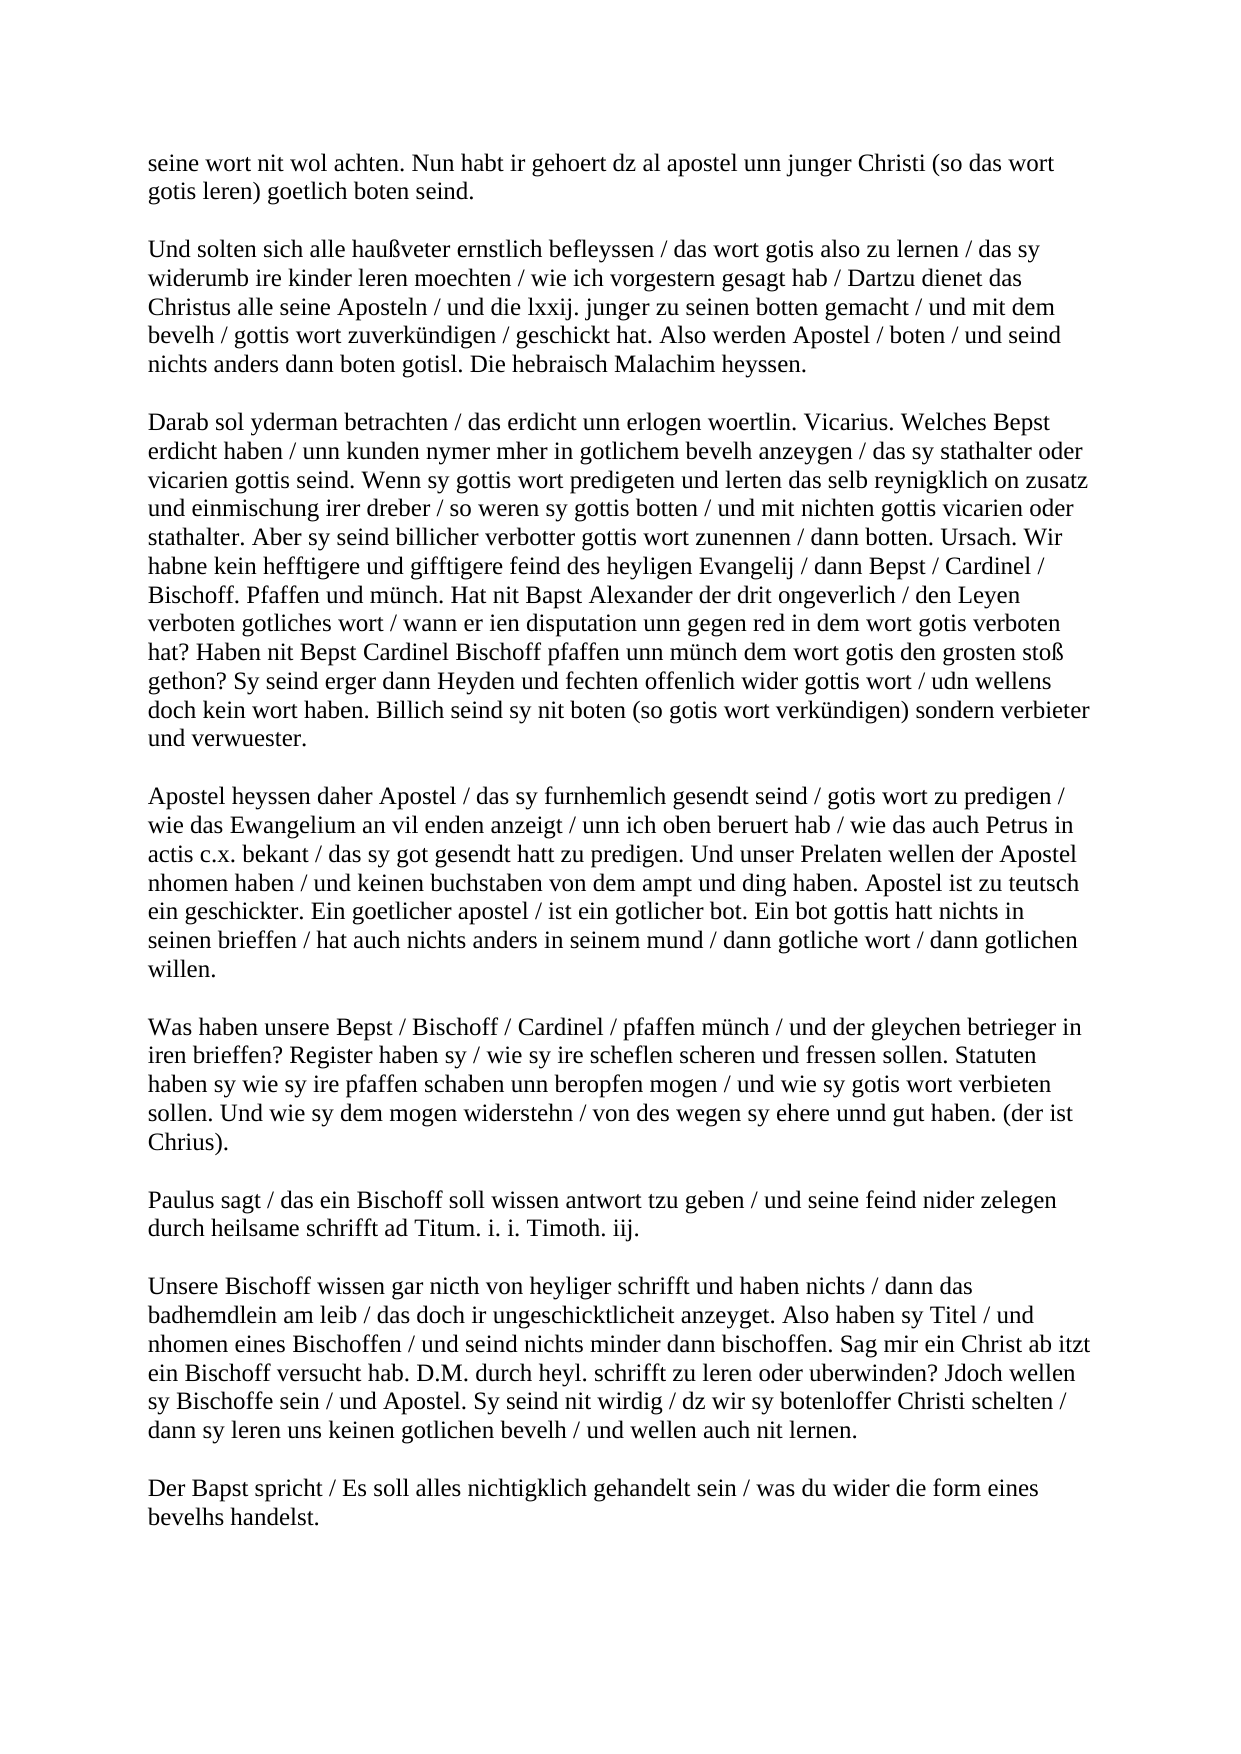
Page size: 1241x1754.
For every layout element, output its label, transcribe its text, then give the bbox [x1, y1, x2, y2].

text Darab sol yderman betrachten / das erdicht unn erlogen woertlin. Vicarius. Welches Bepst erdicht haben / unn kunden nymer mher in gotlichem bevelh anzeygen / das sy stathalter oder vicarien gottis seind. Wenn sy gottis wort predigeten und lerten das selb reynigklich on zusatz und einmischung irer dreber / so weren sy gottis botten / und mit nichten gottis vicarien oder stathalter. Aber sy seind billicher verbotter gottis wort zunennen / dann botten. Ursach. Wir habne kein hefftigere und gifftigere feind des heyligen Evangelij / dann Bepst / Cardinel / Bischoff. Pfaffen und münch. Hat nit Bapst Alexander der drit ongeverlich / den Leyen verboten gotliches wort / wann er ien disputation unn gegen red in dem wort gotis verboten hat? Haben nit Bepst Cardinel Bischoff pfaffen unn münch dem wort gotis den grosten stoß gethon? Sy seind erger dann Heyden und fechten offenlich wider gottis wort / udn wellens doch kein wort haben. Billich seind sy nit boten (so gotis wort verkündigen) sondern verbieter und verwuester. [148, 407, 1093, 752]
text Paulus sagt / das ein Bischoff soll wissen antwort tzu geben / und seine feind nider zelegen durch heilsame schrifft ad Titum. i. i. Timoth. iij. [148, 1185, 1093, 1242]
text Unsere Bischoff wissen gar nicth von heyliger schrifft und haben nichts / dann das badhemdlein am leib / das doch ir ungeschicktlicheit anzeyget. Also haben sy Titel / und nhomen eines Bischoffen / und seind nichts minder dann bischoffen. Sag mir ein Christ ab itzt ein Bischoff versucht hab. D.M. durch heyl. schrifft zu leren oder uberwinden? Jdoch wellen sy Bischoffe sein / und Apostel. Sy seind nit wirdig / dz wir sy botenloffer Christi schelten / dann sy leren uns keinen gotlichen bevelh / und wellen auch nit lernen. [148, 1271, 1093, 1444]
text Und solten sich alle haußveter ernstlich befleyssen / das wort gotis also zu lernen / das sy widerumb ire kinder leren moechten / wie ich vorgestern gesagt hab / Dartzu dienet das Christus alle seine Aposteln / und die lxxij. junger zu seinen botten gemacht / und mit dem bevelh / gottis wort zuverkündigen / geschickt hat. Also werden Apostel / boten / und seind nichts anders dann boten gotisl. Die hebraisch Malachim heyssen. [148, 234, 1093, 378]
text Der Bapst spricht / Es soll alles nichtigklich gehandelt sein / was du wider die form eines bevelhs handelst. [148, 1473, 1093, 1531]
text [148, 148, 1093, 205]
text Was haben unsere Bepst / Bischoff / Cardinel / pfaffen münch / und der gleychen betrieger in iren brieffen? Register haben sy / wie sy ire scheflen scheren und fressen sollen. Statuten haben sy wie sy ire pfaffen schaben unn beropfen mogen / und wie sy gotis wort verbieten sollen. Und wie sy dem mogen widerstehn / von des wegen sy ehere unnd gut haben. (der ist Chrius). [148, 1012, 1093, 1156]
text Apostel heyssen daher Apostel / das sy furnhemlich gesendt seind / gotis wort zu predigen / wie das Ewangelium an vil enden anzeigt / unn ich oben beruert hab / wie das auch Petrus in actis c.x. bekant / das sy got gesendt hatt zu predigen. Und unser Prelaten wellen der Apostel nhomen haben / und keinen buchstaben von dem ampt und ding haben. Apostel ist zu teutsch ein geschickter. Ein goetlicher apostel / ist ein gotlicher bot. Ein bot gottis hatt nichts in seinen brieffen / hat auch nichts anders in seinem mund / dann gotliche wort / dann gotlichen willen. [148, 781, 1093, 983]
